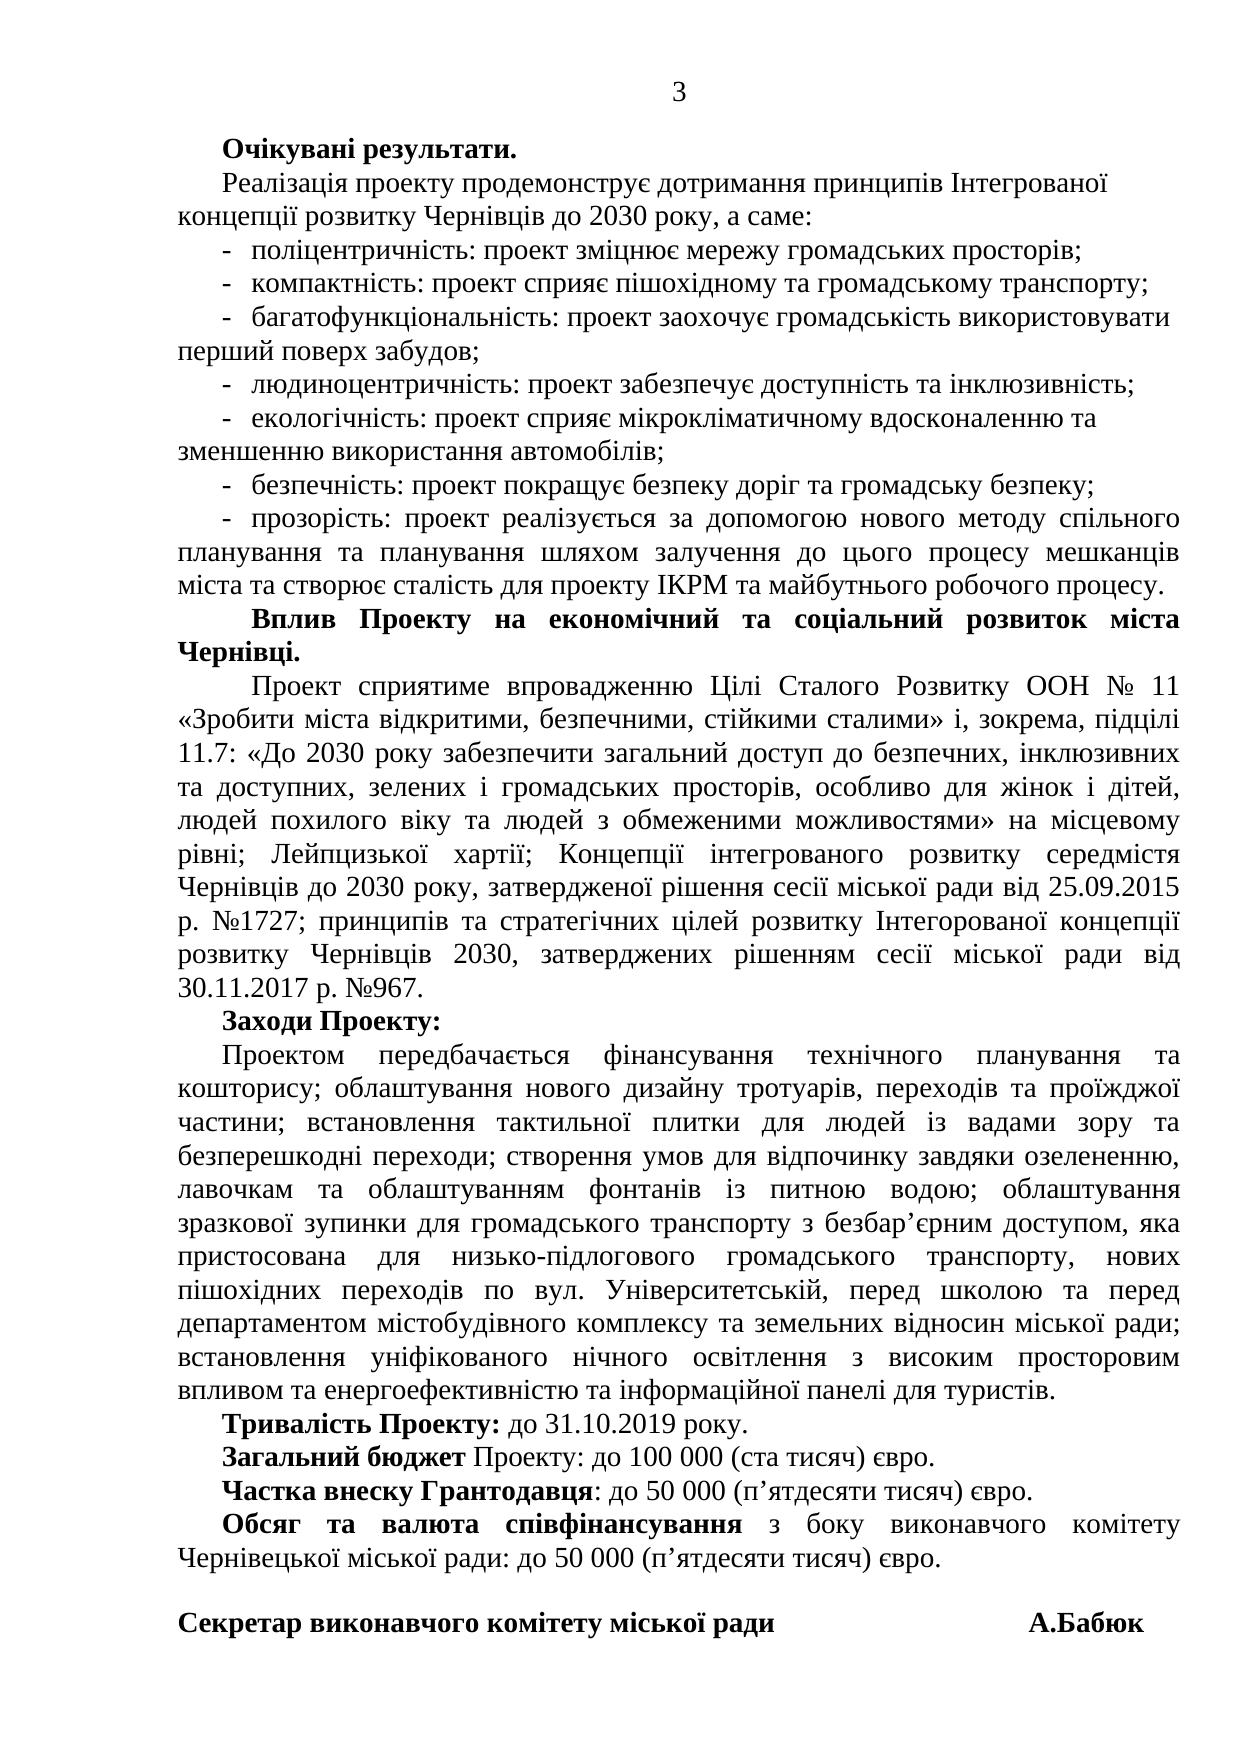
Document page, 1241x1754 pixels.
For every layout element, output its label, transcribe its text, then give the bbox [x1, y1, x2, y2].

text Реалізація проекту продемонструє дотримання принципів Інтегрованої концепції розвитку Чернівців до 2030 року, а саме: [177, 165, 1181, 232]
list екологічність: проект сприяє мікрокліматичному вдосконаленню та зменшенню використання автомобілів; [177, 400, 1181, 467]
text Частка внеску Грантодавця: до 50 000 (п’ятдесяти тисяч) євро. [177, 1473, 1181, 1507]
list багатофункціональність: проект заохочує громадськість використовувати перший поверх забудов; [177, 299, 1181, 366]
text Тривалість Проекту: до 31.10.2019 року. [177, 1406, 1181, 1439]
list людиноцентричність: проект забезпечує доступність та інклюзивність; [177, 366, 1181, 400]
list компактність: проект сприяє пішохідному та громадському транспорту; [177, 266, 1181, 299]
list поліцентричність: проект зміцнює мережу громадських просторів; [222, 232, 1181, 266]
text Секретар виконавчого комітету міської ради А.Бабюк [177, 1605, 1181, 1638]
list прозорість: проект реалізується за допомогою нового методу спільного планування та планування шляхом залучення до цього процесу мешканців міста та створює сталість для проекту ІКРМ та майбутнього робочого процесу. [177, 500, 1181, 601]
text Вплив Проекту на економічний та соціальний розвиток міста Чернівці. [177, 601, 1181, 668]
text Проект сприятиме впровадженню Цілі Сталого Розвитку ООН № 11 «Зробити міста відкритими, безпечними, стійкими сталими» і, зокрема, підцілі 11.7: «До 2030 року забезпечити загальний доступ до безпечних, інклюзивних та доступних, зелених і громадських просторів, особливо для жінок і дітей, людей похилого віку та людей з обмеженими можливостями» на місцевому рівні; Лейпцизької хартії; Концепції інтегрованого розвитку середмістя Чернівців до 2030 року, затвердженої рішення сесії міської ради від 25.09.2015 р. №1727; принципів та стратегічних цілей розвитку Інтегорованої концепції розвитку Чернівців 2030, затверджених рішенням сесії міської ради від 30.11.2017 р. №967. [177, 668, 1181, 1003]
text Проектом передбачається фінансування технічного планування та кошторису; облаштування нового дизайну тротуарів, переходів та проїжджої частини; встановлення тактильної плитки для людей із вадами зору та безперешкодні переходи; створення умов для відпочинку завдяки озелененню, лавочкам та облаштуванням фонтанів із питною водою; облаштування зразкової зупинки для громадського транспорту з безбар’єрним доступом, яка пристосована для низько-підлогового громадського транспорту, нових пішохідних переходів по вул. Університетській, перед школою та перед департаментом містобудівного комплексу та земельних відносин міської ради; встановлення уніфікованого нічного освітлення з високим просторовим впливом та енергоефективністю та інформаційної панелі для туристів. [177, 1037, 1181, 1406]
text Обсяг та валюта співфінансування з боку виконавчого комітету Чернівецької міської ради: до 50 000 (п’ятдесяти тисяч) євро. [177, 1507, 1181, 1574]
list безпечність: проект покращує безпеку доріг та громадську безпеку; [177, 467, 1181, 500]
text Загальний бюджет Проекту: до 100 000 (ста тисяч) євро. [177, 1439, 1181, 1473]
text Очікувані результати. [177, 131, 1181, 165]
list Заходи Проекту: [222, 1003, 1198, 1037]
